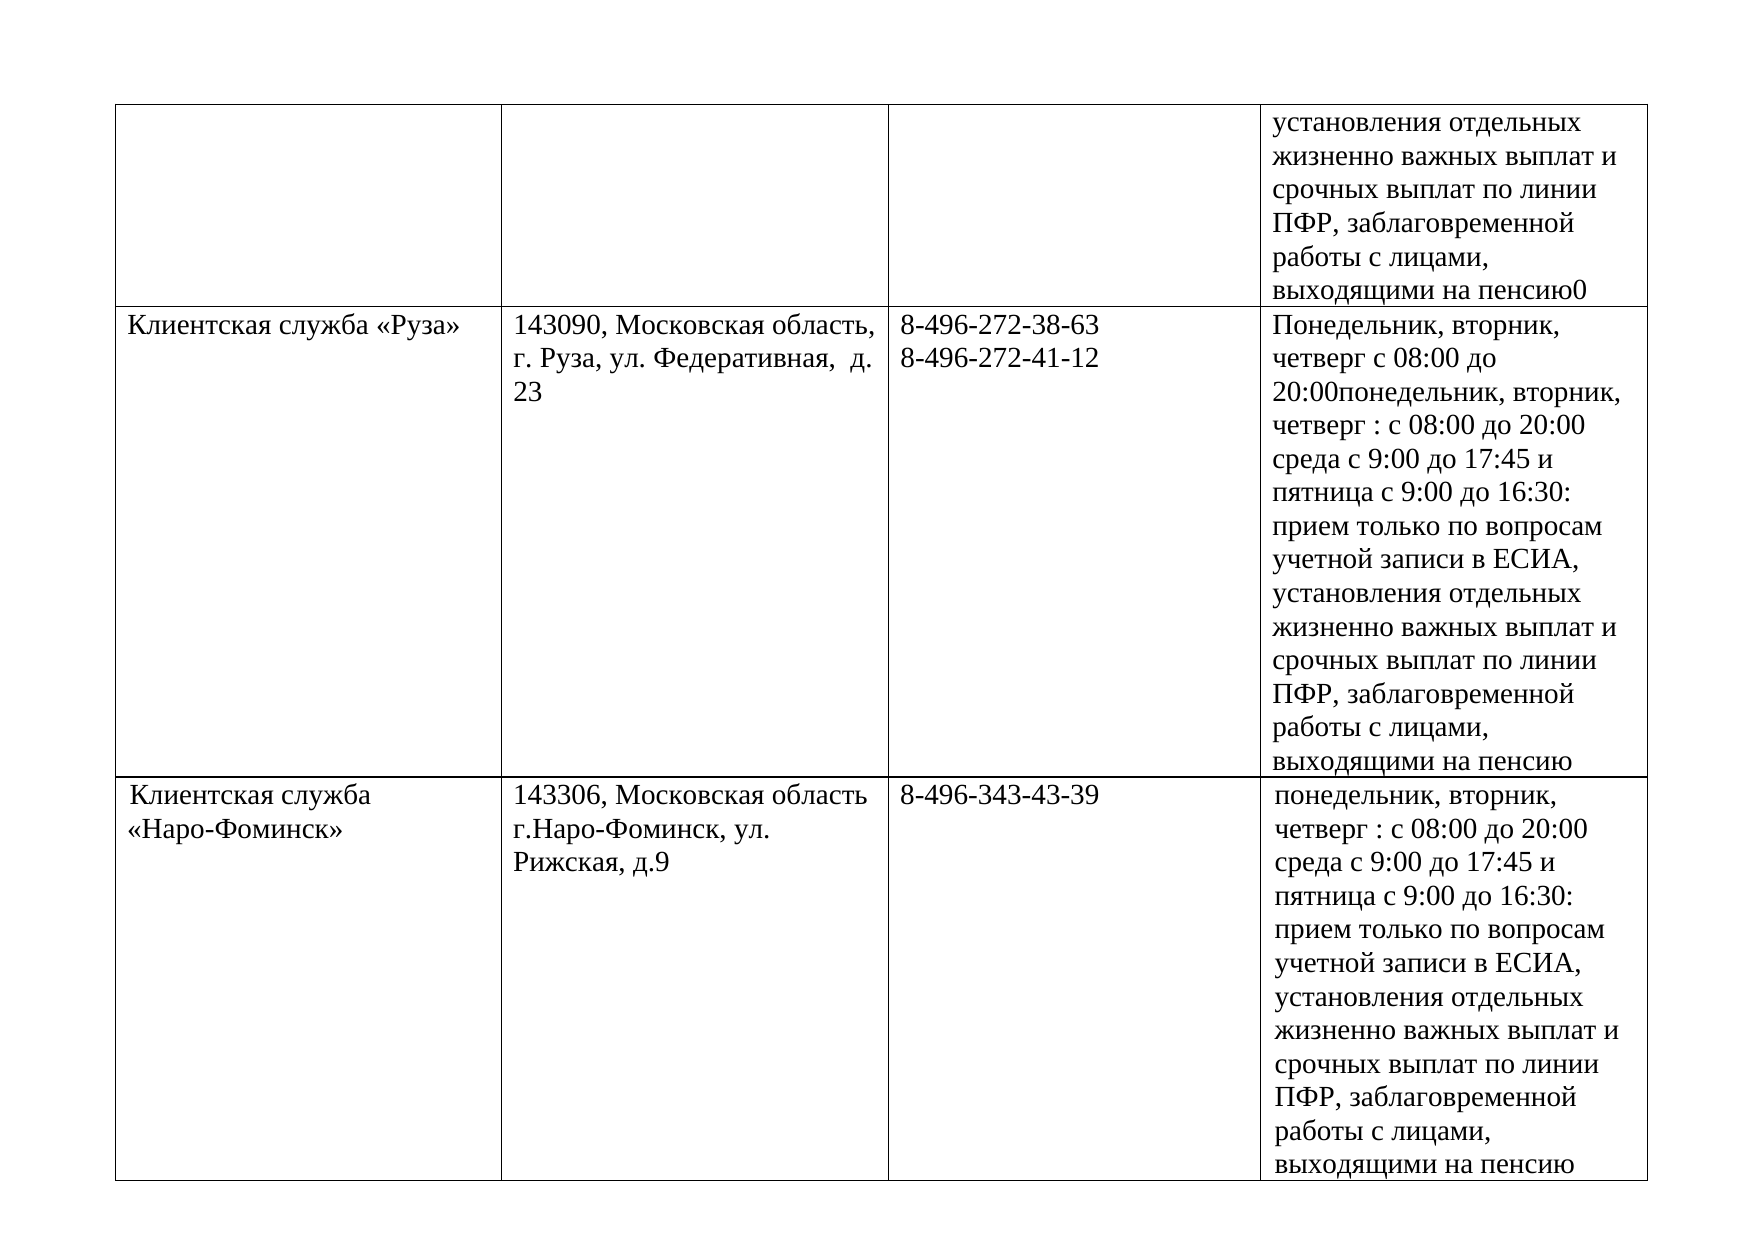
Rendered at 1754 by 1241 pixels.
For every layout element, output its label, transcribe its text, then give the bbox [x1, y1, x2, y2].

table_cell 8-496-272-38-63 8-496-272-41-12 [889, 307, 1260, 776]
table_cell понедельник, вторник, четверг : с 08:00 до 20:00 среда с 9:00 до 17:45 и пятница с 9:00 до 16:30: прием только по вопросам учетной записи в ЕСИА, установления отдельных жизненно важных выплат и срочных выплат по линии ПФР, заблаговременной работы с лицами, выходящими на пенсию [1261, 778, 1647, 1180]
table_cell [1261, 105, 1647, 306]
table_cell Клиентская служба «Руза» [116, 307, 501, 776]
table_cell 143306, Московская область г.Наро-Фоминск, ул. Рижская, д.9 [502, 778, 888, 1180]
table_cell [116, 105, 501, 306]
table_cell Понедельник, вторник, четверг с 08:00 до 20:00понедельник, вторник, четверг : с 08:00 до 20:00 среда с 9:00 до 17:45 и пятница с 9:00 до 16:30: прием только по вопросам учетной записи в ЕСИА, установления отдельных жизненно важных выплат и срочных выплат по линии ПФР, заблаговременной работы с лицами, выходящими на пенсию [1261, 307, 1647, 776]
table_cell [502, 105, 888, 306]
table_cell 143090, Московская область, г. Руза, ул. Федеративная, д. 23 [502, 307, 888, 776]
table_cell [889, 105, 1260, 306]
table_cell Клиентская служба «Наро-Фоминск» [116, 778, 501, 1180]
table_cell 8-496-343-43-39 [889, 778, 1260, 1180]
